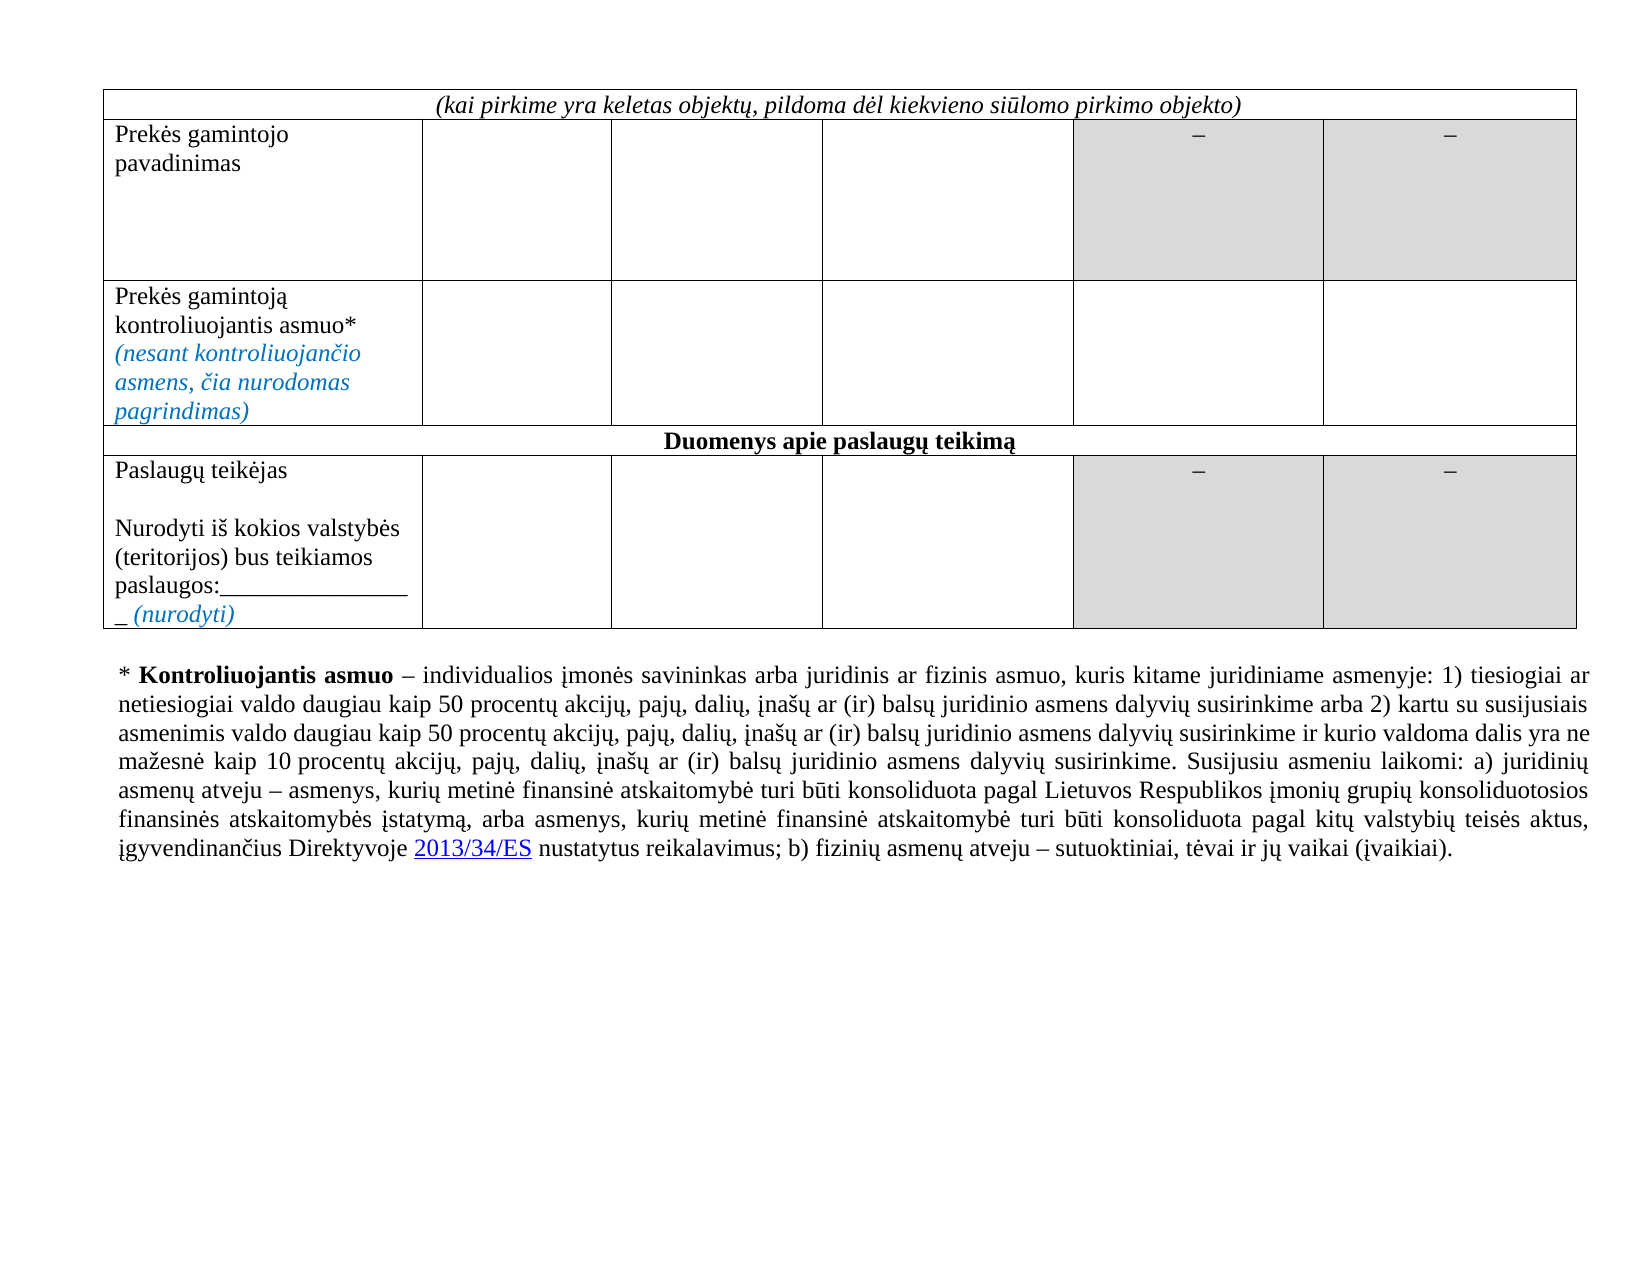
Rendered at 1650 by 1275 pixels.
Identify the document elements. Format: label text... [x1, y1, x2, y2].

table_cell [423, 456, 611, 628]
table_cell Duomenys apie paslaugų teikimą [104, 426, 1576, 454]
table_cell [823, 456, 1073, 628]
table_cell Prekės gamintojo pavadinimas [104, 120, 422, 280]
table_cell [1074, 281, 1323, 425]
table_cell – [1324, 120, 1576, 280]
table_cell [104, 90, 1576, 118]
table_cell [612, 120, 822, 280]
table_cell [423, 120, 611, 280]
table_cell – [1324, 456, 1576, 628]
list * Kontroliuojantis asmuo – individualios įmonės savininkas arba juridinis ar fizinis asmuo, kuris kitame juridiniame asmenyje: 1) tiesiogiai ar netiesiogiai valdo daugiau kaip 50 procentų akcijų, pajų, dalių, įnašų ar (ir) balsų juridinio asmens dalyvių susirinkime arba 2) kartu su susijusiais asmenimis valdo daugiau kaip 50 procentų akcijų, pajų, dalių, įnašų ar (ir) balsų juridinio asmens dalyvių susirinkime ir kurio valdoma dalis yra ne mažesnė kaip 10 procentų akcijų, pajų, dalių, įnašų ar (ir) balsų juridinio asmens dalyvių susirinkime. Susijusiu asmeniu laikomi: a) juridinių asmenų atveju – asmenys, kurių metinė finansinė atskaitomybė turi būti konsoliduota pagal Lietuvos Respublikos įmonių grupių konsoliduotosios finansinės atskaitomybės įstatymą, arba asmenys, kurių metinė finansinė atskaitomybė turi būti konsoliduota pagal kitų valstybių teisės aktus, įgyvendinančius Direktyvoje 2013/34/ES nustatytus reikalavimus; b) fizinių asmenų atveju – sutuoktiniai, tėvai ir jų vaikai (įvaikiai). [118, 660, 1591, 861]
table_cell [1324, 281, 1576, 425]
table_cell [612, 456, 822, 628]
table_cell – [1074, 456, 1323, 628]
table_cell – [1074, 120, 1323, 280]
table_cell Paslaugų teikėjas Nurodyti iš kokios valstybės (teritorijos) bus teikiamos paslaugos:________________ (nurodyti) [104, 456, 422, 628]
table_cell [823, 120, 1073, 280]
table_cell Prekės gamintoją kontroliuojantis asmuo* (nesant kontroliuojančio asmens, čia nurodomas pagrindimas) [104, 281, 422, 425]
table_cell [423, 281, 611, 425]
table_cell [612, 281, 822, 425]
table_cell [823, 281, 1073, 425]
